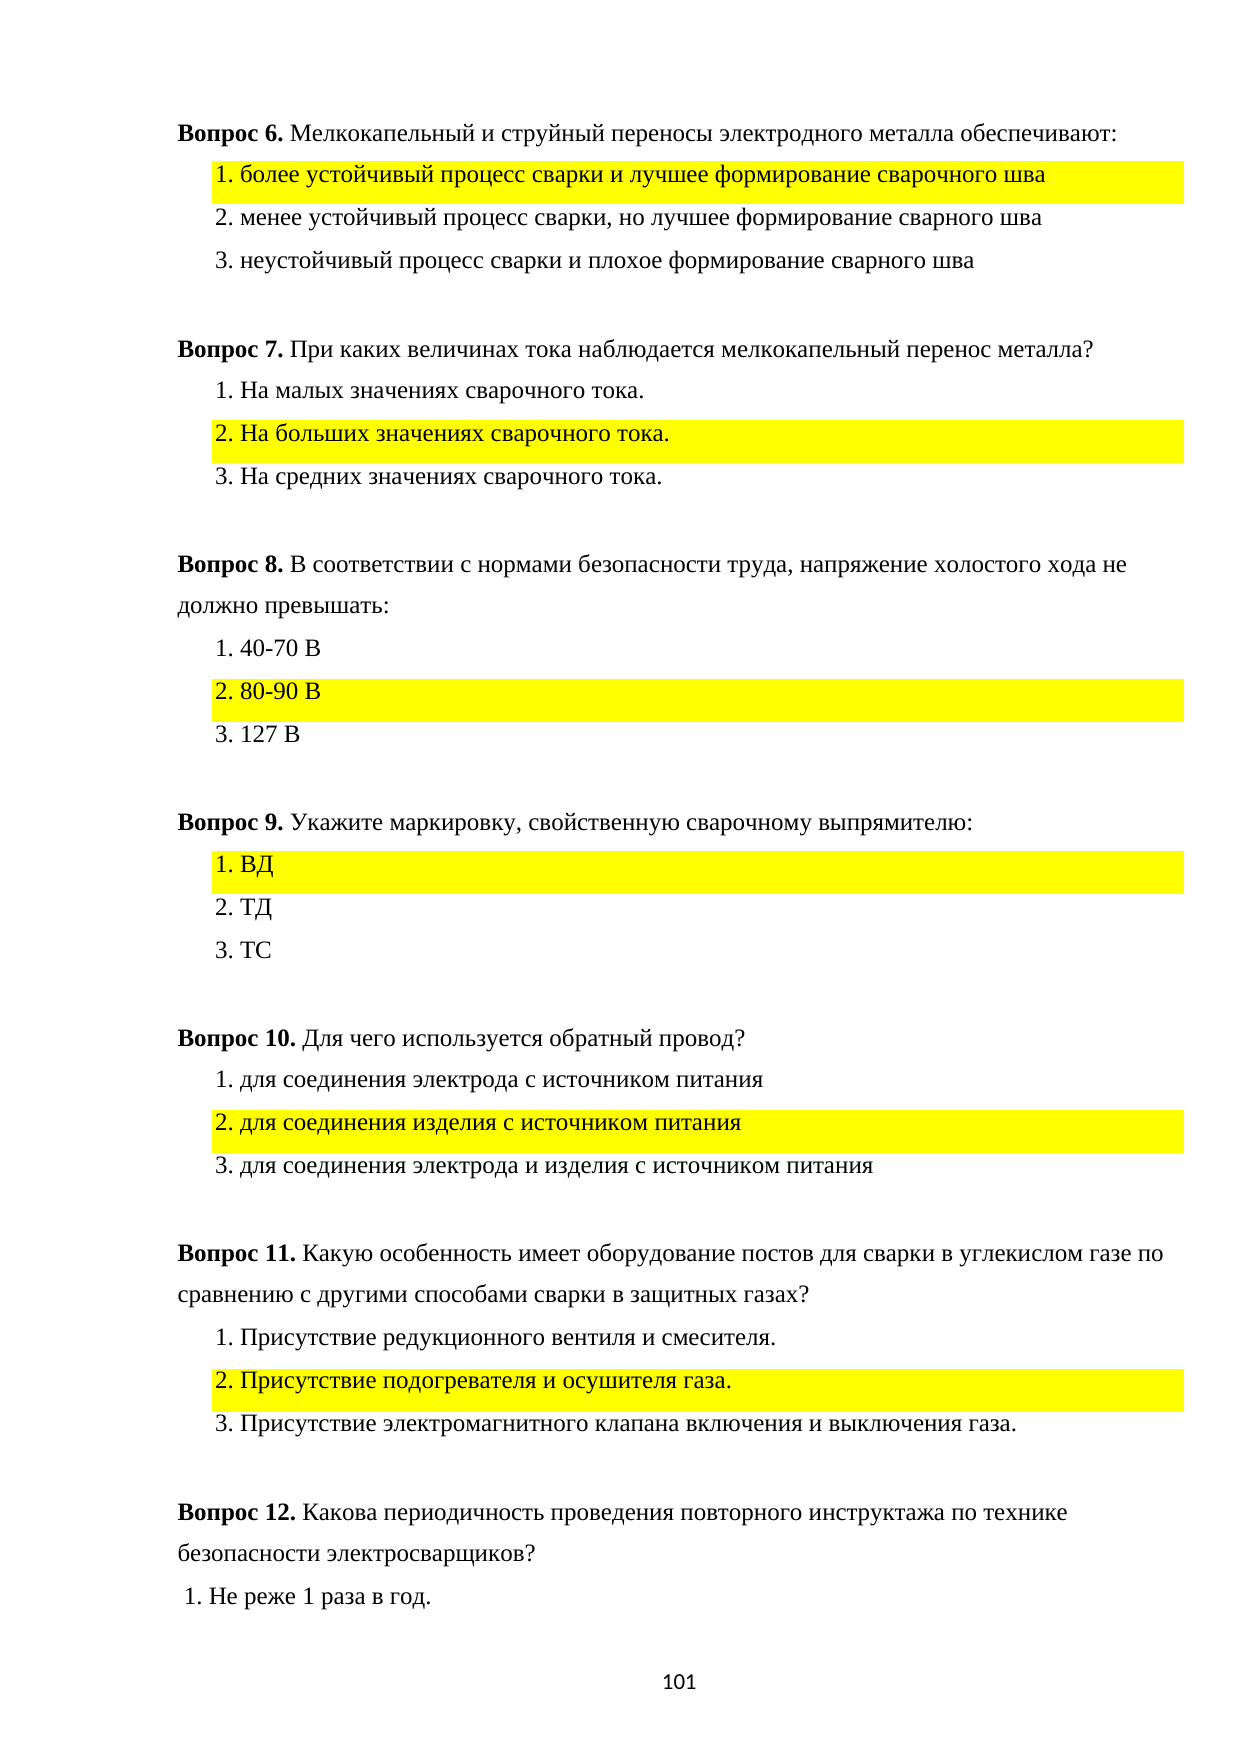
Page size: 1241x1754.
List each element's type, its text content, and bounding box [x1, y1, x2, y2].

text 1. 40-70 В [215, 622, 1240, 665]
text Вопрос 11. Какую особенность имеет оборудование постов для сварки в углекислом газе по [177, 1235, 1240, 1268]
text 2. На больших значениях сварочного тока. [215, 407, 1240, 450]
text Вопрос 6. Мелкокапельный и струйный переносы электродного металла обеспечивают: [177, 115, 1240, 148]
text 1. для соединения электрода с источником питания [215, 1053, 1240, 1096]
text 3. неустойчивый процесс сварки и плохое формирование сварного шва [215, 234, 1240, 278]
text 3. 127 В [215, 708, 1240, 751]
text 1. Присутствие редукционного вентиля и смесителя. [215, 1311, 1240, 1354]
text безопасности электросварщиков? [177, 1527, 1240, 1570]
text должно превышать: [177, 579, 1240, 622]
text 2. менее устойчивый процесс сварки, но лучшее формирование сварного шва [215, 191, 1240, 234]
text 2. ТД [215, 881, 1240, 923]
text 1. ВД [215, 837, 1240, 881]
text 3. ТС [215, 923, 1240, 967]
text 2. Присутствие подогревателя и осушителя газа. [215, 1354, 1240, 1397]
text Вопрос 8. В соответствии с нормами безопасности труда, напряжение холостого хода не [177, 546, 1240, 579]
text Вопрос 10. Для чего используется обратный провод? [177, 1020, 1240, 1053]
text сравнению с другими способами сварки в защитных газах? [177, 1268, 1240, 1311]
text 1. более устойчивый процесс сварки и лучшее формирование сварочного шва [215, 148, 1240, 191]
text 3. для соединения электрода и изделия с источником питания [215, 1139, 1240, 1182]
text 101 [662, 1666, 1240, 1695]
text Вопрос 12. Какова периодичность проведения повторного инструктажа по технике [177, 1493, 1240, 1527]
text Вопрос 7. При каких величинах тока наблюдается мелкокапельный перенос металла? [177, 331, 1240, 364]
text 3. Присутствие электромагнитного клапана включения и выключения газа. [215, 1397, 1240, 1440]
text 2. 80-90 В [215, 665, 1240, 708]
text 1. Не реже 1 раза в год. [183, 1570, 1240, 1613]
text 1. На малых значениях сварочного тока. [215, 364, 1240, 407]
text 3. На средних значениях сварочного тока. [215, 450, 1240, 493]
text 2. для соединения изделия с источником питания [215, 1096, 1240, 1139]
text Вопрос 9. Укажите маркировку, свойственную сварочному выпрямителю: [177, 804, 1240, 837]
